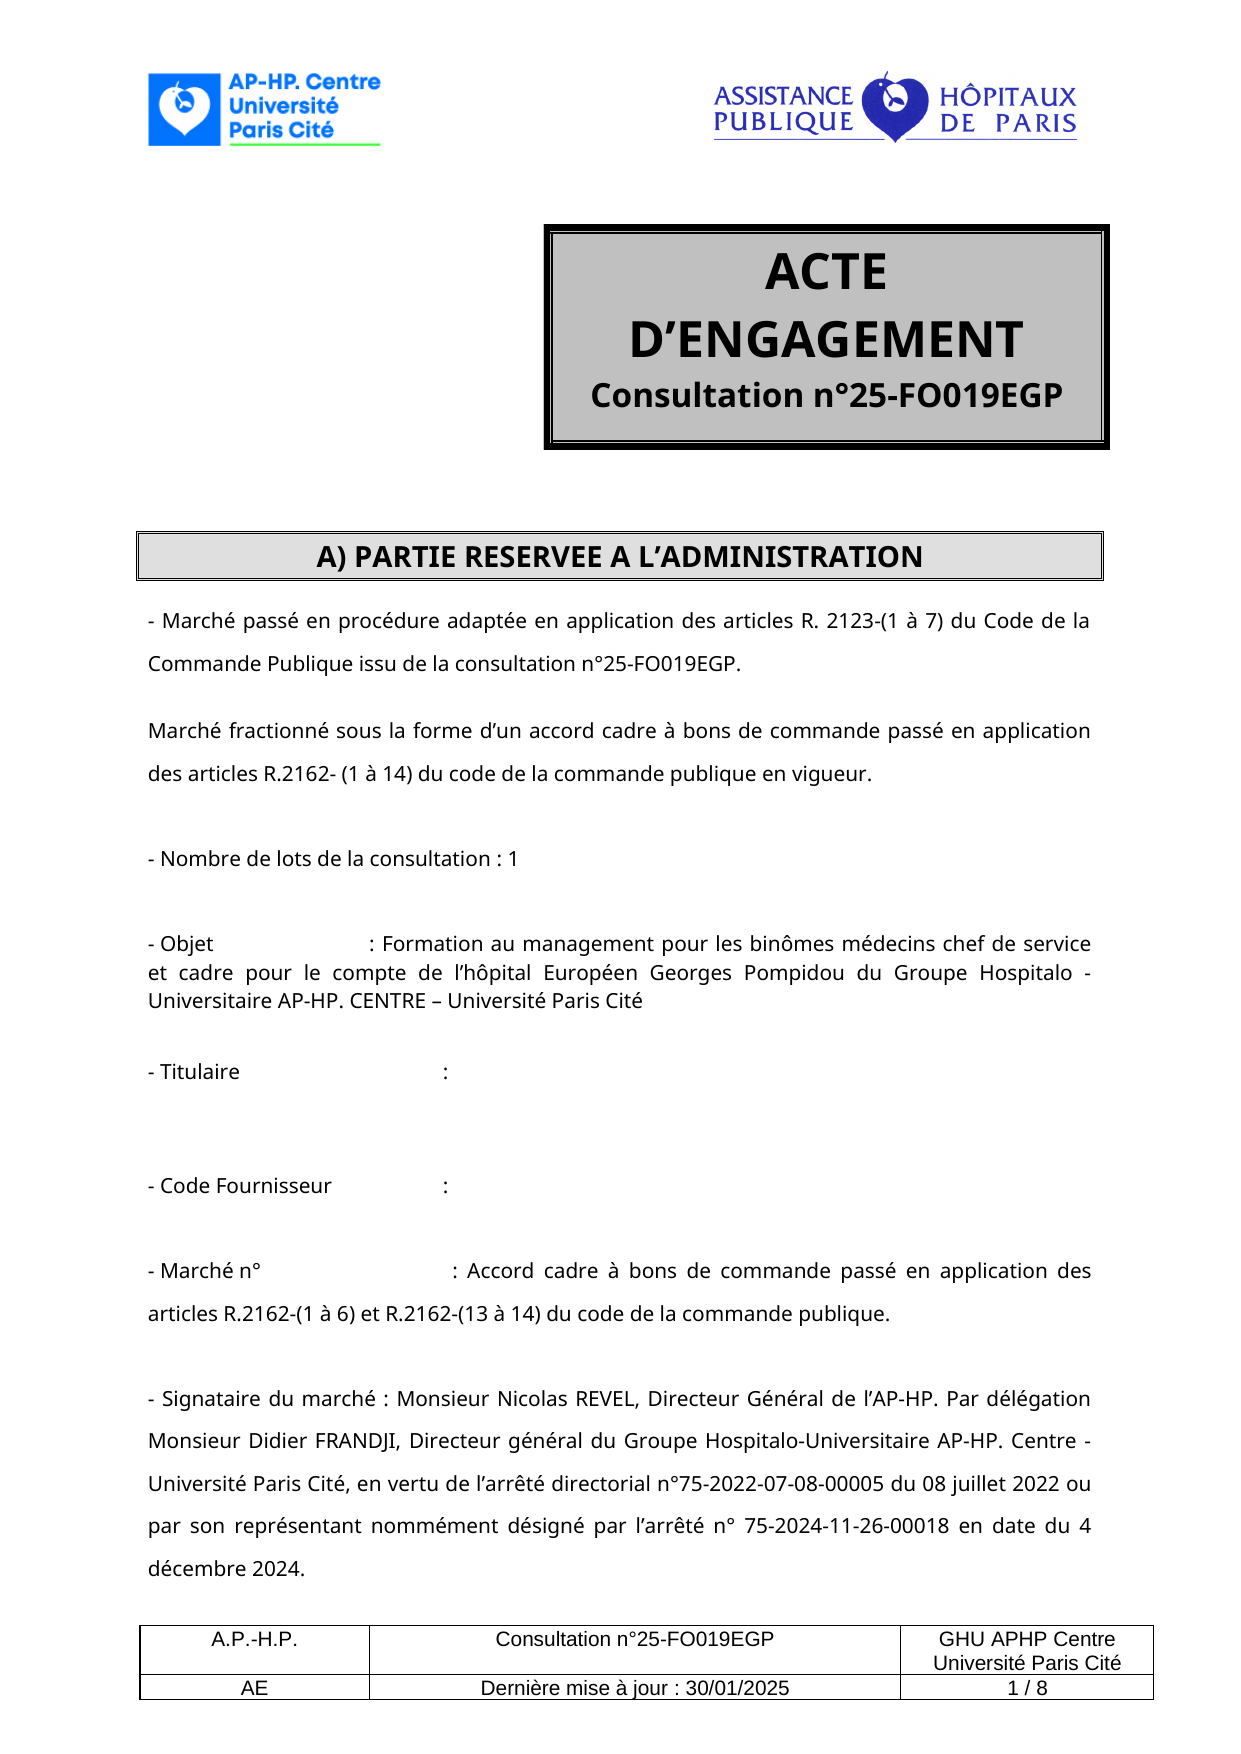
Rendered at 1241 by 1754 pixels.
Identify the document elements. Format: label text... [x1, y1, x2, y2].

text Marché fractionné sous la forme d’un accord cadre à bons de commande passé en application des articles R.2162- (1 à 14) du code de la commande publique en vigueur. [148, 716, 1092, 787]
text - Nombre de lots de la consultation : 1 [148, 844, 1092, 872]
subtitle ACTE [553, 234, 1101, 292]
text - Code Fournisseur : [148, 1171, 1092, 1199]
text - Titulaire : [148, 1057, 1092, 1086]
subtitle D’ENGAGEMENT [553, 292, 1101, 361]
text Consultation n°25-FO019EGP [553, 361, 1101, 440]
text - Signataire du marché : Monsieur Nicolas REVEL, Directeur Général de l’AP-HP. Par délégation Monsieur Didier FRANDJI, Directeur général du Groupe Hospitalo-Universitaire AP-HP. Centre - Université Paris Cité, en vertu de l’arrêté directorial n°75-2022-07-08-00005 du 08 juillet 2022 ou par son représentant nommément désigné par l’arrêté n° 75-2024-11-26-00018 en date du 4 décembre 2024. [148, 1384, 1092, 1583]
text - Marché n° : Accord cadre à bons de commande passé en application des articles R.2162-(1 à 6) et R.2162-(13 à 14) du code de la commande publique. [148, 1256, 1092, 1327]
picture [700, 70, 1093, 148]
picture [147, 72, 382, 148]
text - Marché passé en procédure adaptée en application des articles R. 2123-(1 à 7) du Code de la Commande Publique issu de la consultation n°25-FO019EGP. [148, 606, 1092, 677]
text - Objet : Formation au management pour les binômes médecins chef de service et cadre pour le compte de l’hôpital Européen Georges Pompidou du Groupe Hospitalo - Universitaire AP-HP. CENTRE – Université Paris Cité [148, 929, 1092, 1014]
